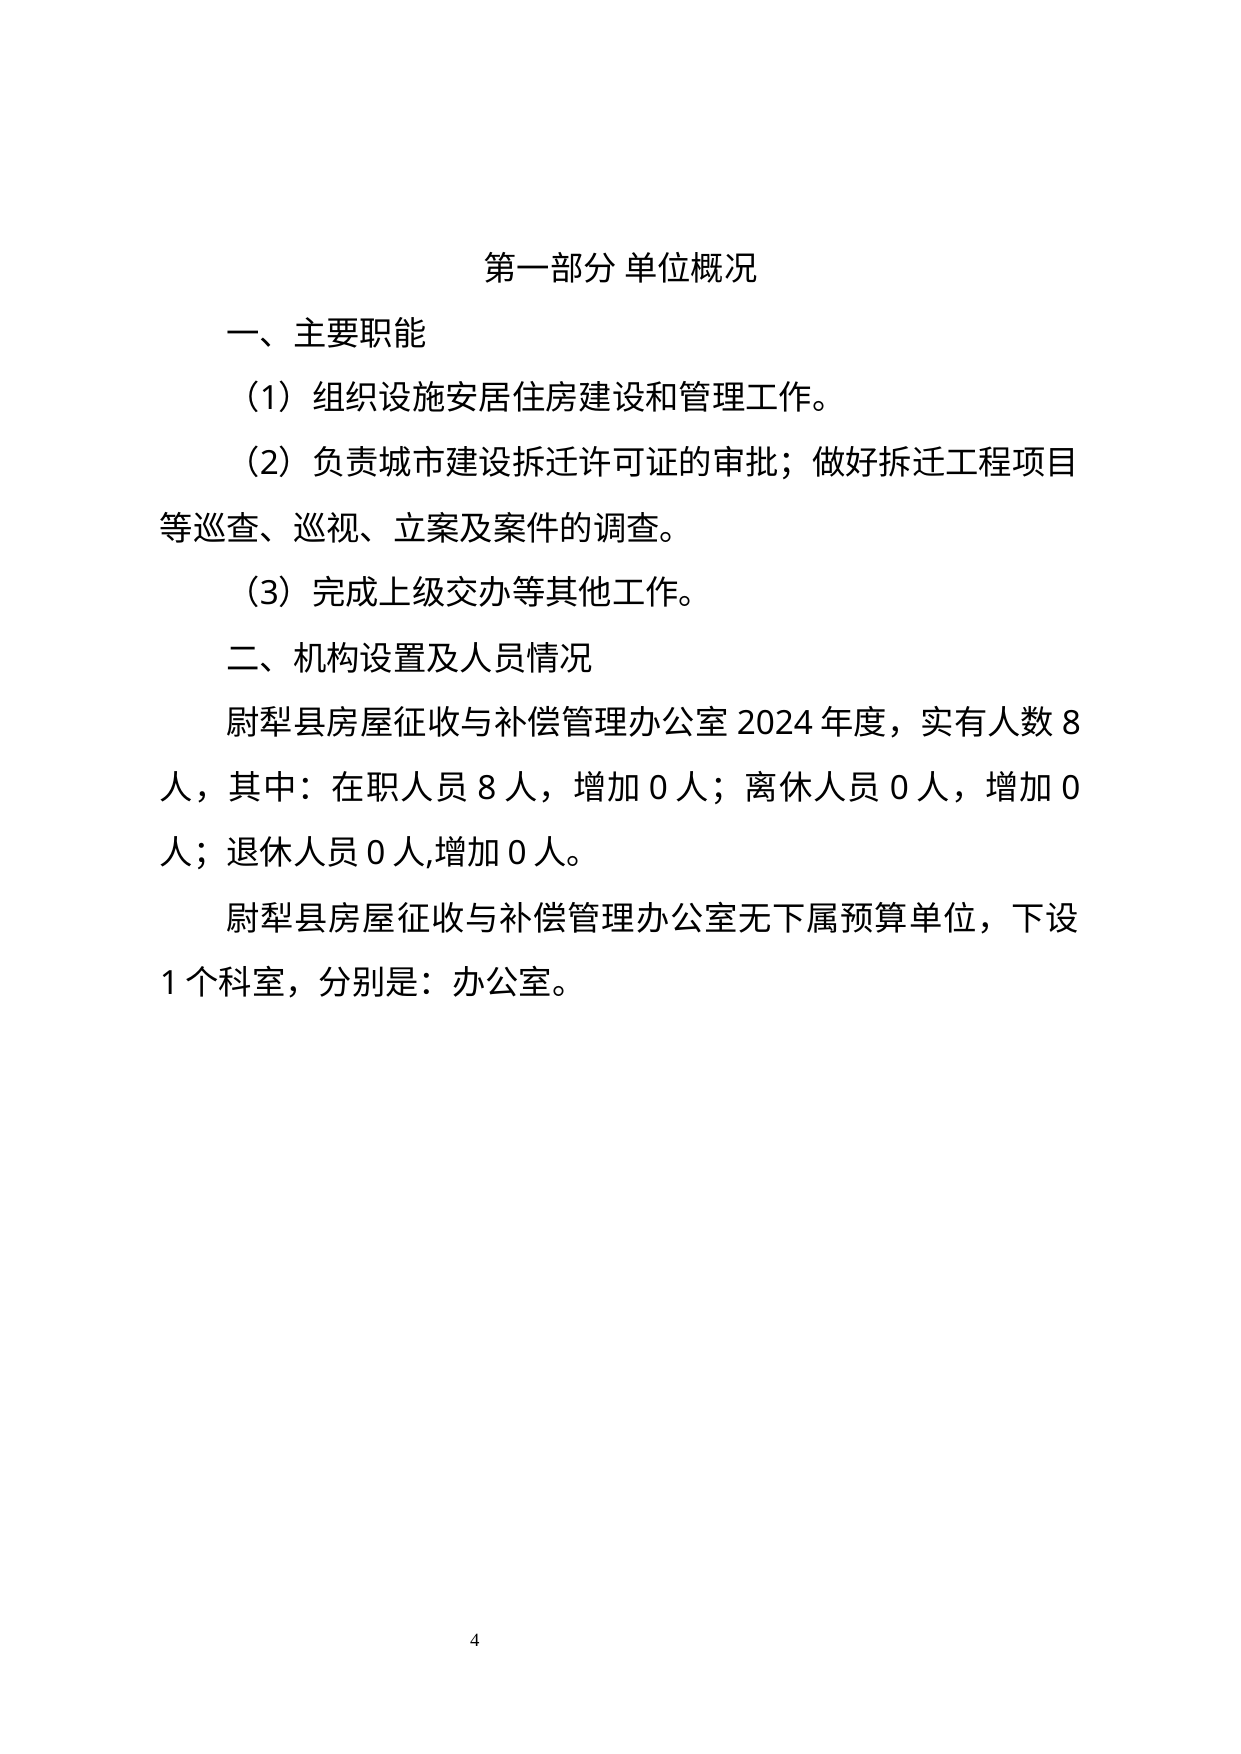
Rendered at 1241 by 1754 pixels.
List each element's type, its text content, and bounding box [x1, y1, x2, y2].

text 一、主要职能 [159, 298, 1081, 363]
text （1）组织设施安居住房建设和管理工作。 [159, 363, 1081, 428]
text （3）完成上级交办等其他工作。 [159, 558, 1081, 623]
text 尉犁县房屋征收与补偿管理办公室无下属预算单位，下设1个科室，分别是：办公室。 [159, 883, 1081, 1013]
text 第一部分 单位概况 [159, 233, 1081, 298]
text （2）负责城市建设拆迁许可证的审批；做好拆迁工程项目等巡查、巡视、立案及案件的调查。 [159, 428, 1081, 558]
text 尉犁县房屋征收与补偿管理办公室2024年度，实有人数8人，其中：在职人员8人，增加0人；离休人员0人，增加0人；退休人员0人,增加0人。 [159, 688, 1081, 883]
text 二、机构设置及人员情况 [159, 623, 1081, 688]
